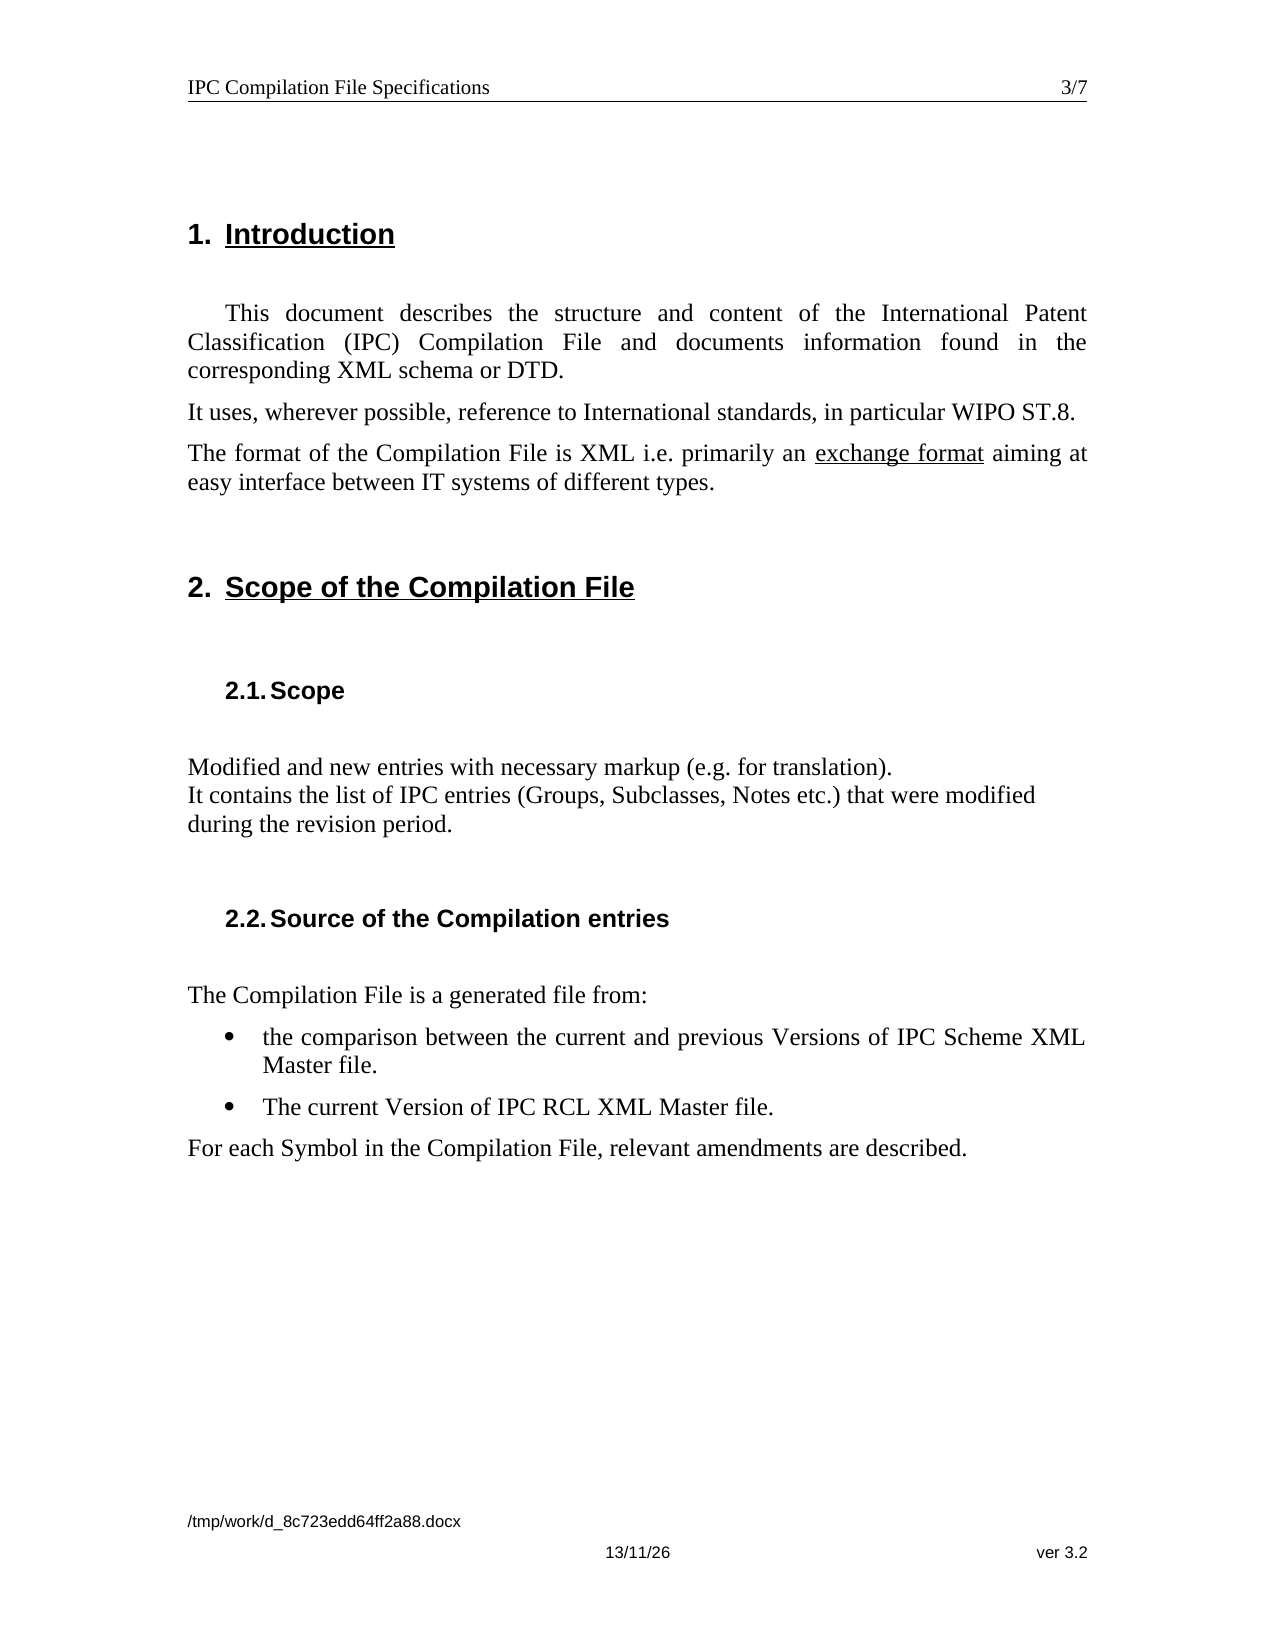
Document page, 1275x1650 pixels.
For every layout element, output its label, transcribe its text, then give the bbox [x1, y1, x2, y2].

subtitle Scope of the Compilation File [187, 569, 1087, 603]
text The format of the Compilation File is XML i.e. primarily an exchange format aiming at easy interface between IT systems of different types. [187, 438, 1087, 496]
list the comparison between the current and previous Versions of IPC Scheme XML Master file. [225, 1022, 1087, 1079]
text Modified and new entries with necessary markup (e.g. for translation). [187, 752, 1087, 781]
text It uses, wherever possible, reference to International standards, in particular WIPO ST.8. [187, 397, 1087, 426]
text For each Symbol in the Compilation File, relevant amendments are described. [187, 1133, 1087, 1162]
text This document describes the structure and content of the International Patent Classification (IPC) Compilation File and documents information found in the corresponding XML schema or DTD. [187, 298, 1087, 384]
list The current Version of IPC RCL XML Master file. [225, 1092, 1087, 1121]
subtitle Introduction [187, 217, 1087, 251]
subtitle Source of the Compilation entries [225, 904, 1087, 933]
text It contains the list of IPC entries (Groups, Subclasses, Notes etc.) that were modified during the revision period. [187, 781, 1087, 838]
subtitle Scope [225, 676, 1087, 704]
text The Compilation File is a generated file from: [187, 981, 1087, 1009]
